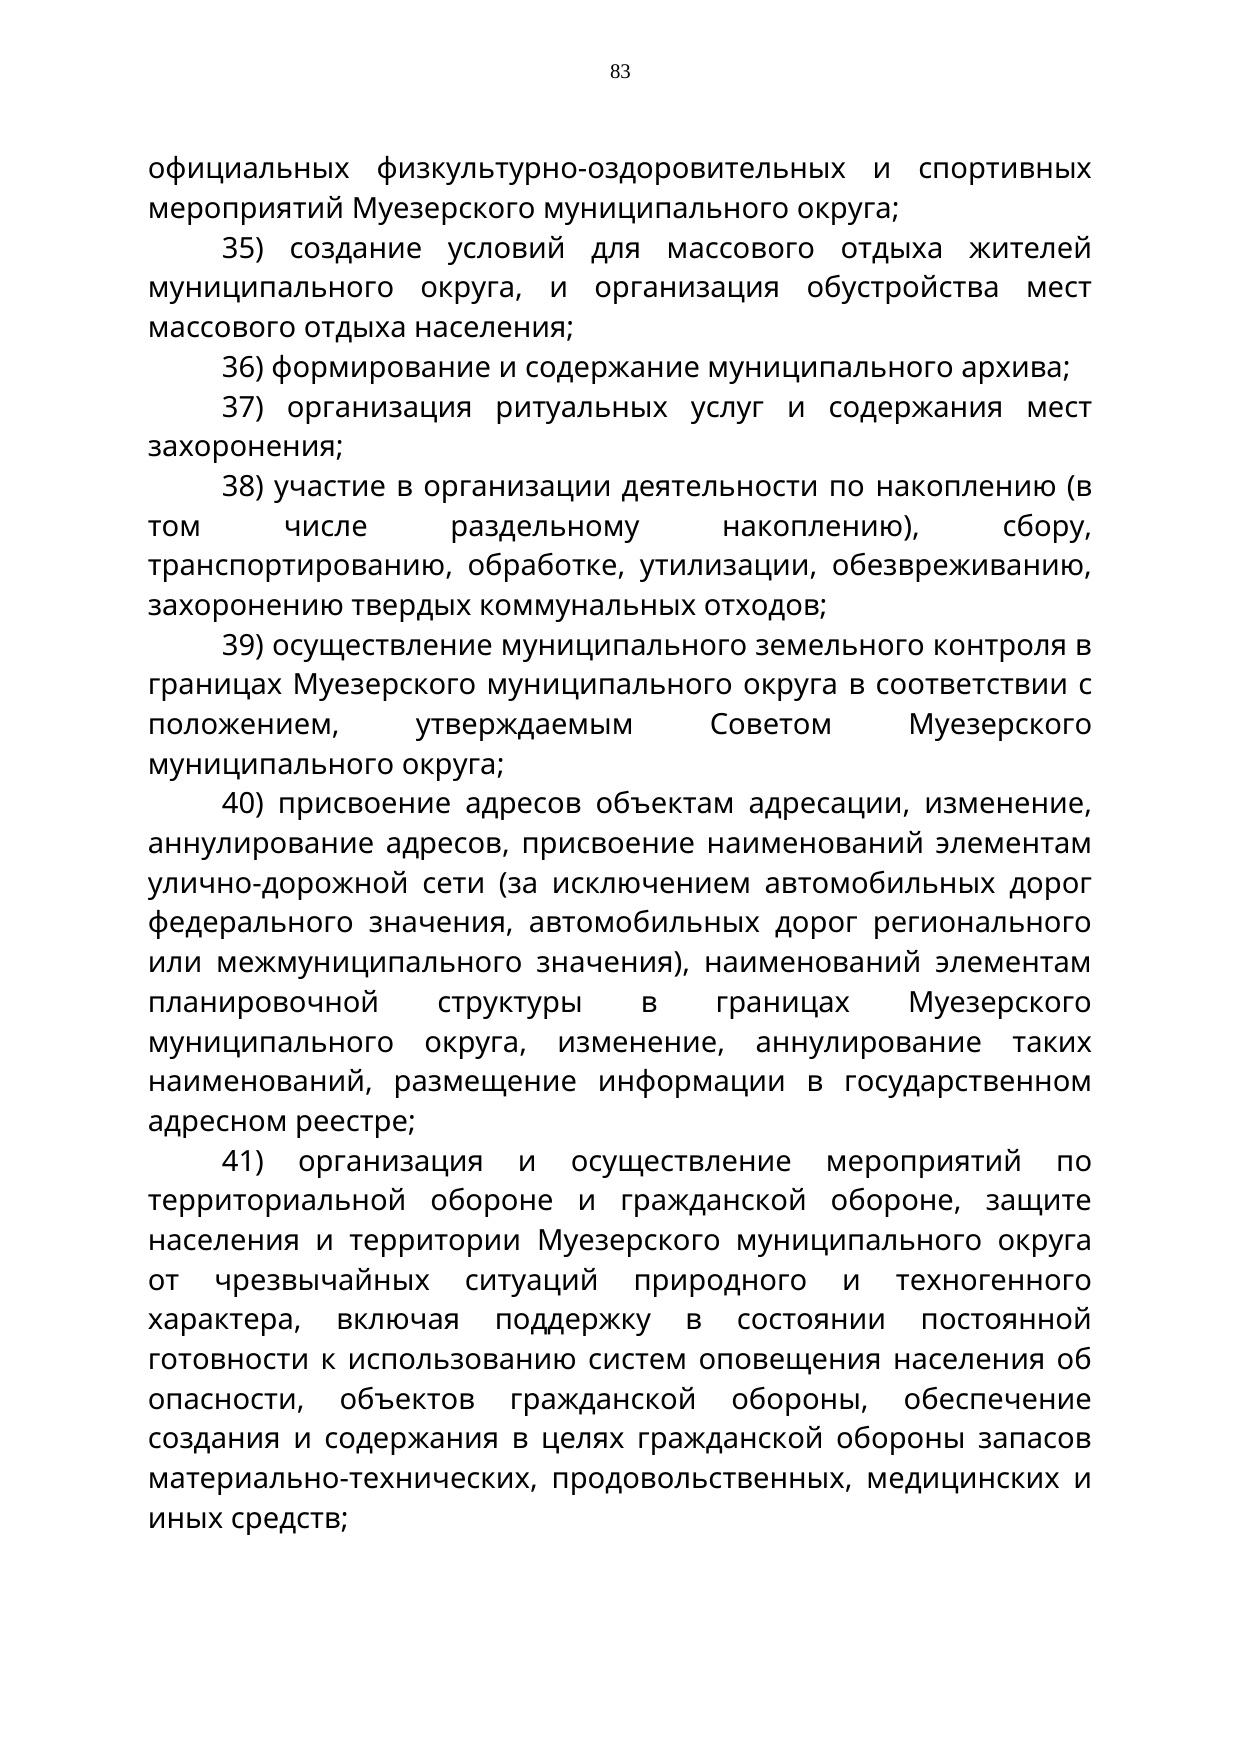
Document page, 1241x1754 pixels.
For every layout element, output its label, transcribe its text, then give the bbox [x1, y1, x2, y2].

text 39) осуществление муниципального земельного контроля в границах Муезерского муниципального округа в соответствии с положением, утверждаемым Советом Муезерского муниципального округа; [148, 624, 1092, 783]
text 41) организация и осуществление мероприятий по территориальной обороне и гражданской обороне, защите населения и территории Муезерского муниципального округа от чрезвычайных ситуаций природного и техногенного характера, включая поддержку в состоянии постоянной готовности к использованию систем оповещения населения об опасности, объектов гражданской обороны, обеспечение создания и содержания в целях гражданской обороны запасов материально-технических, продовольственных, медицинских и иных средств; [148, 1140, 1092, 1537]
text 36) формирование и содержание муниципального архива; [148, 346, 1092, 386]
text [148, 148, 1092, 227]
text 40) присвоение адресов объектам адресации, изменение, аннулирование адресов, присвоение наименований элементам улично-дорожной сети (за исключением автомобильных дорог федерального значения, автомобильных дорог регионального или межмуниципального значения), наименований элементам планировочной структуры в границах Муезерского муниципального округа, изменение, аннулирование таких наименований, размещение информации в государственном адресном реестре; [148, 783, 1092, 1140]
text 38) участие в организации деятельности по накоплению (в том числе раздельному накоплению), сбору, транспортированию, обработке, утилизации, обезвреживанию, захоронению твердых коммунальных отходов; [148, 465, 1092, 624]
text 35) создание условий для массового отдыха жителей муниципального округа, и организация обустройства мест массового отдыха населения; [148, 227, 1092, 346]
text 37) организация ритуальных услуг и содержания мест захоронения; [148, 386, 1092, 465]
